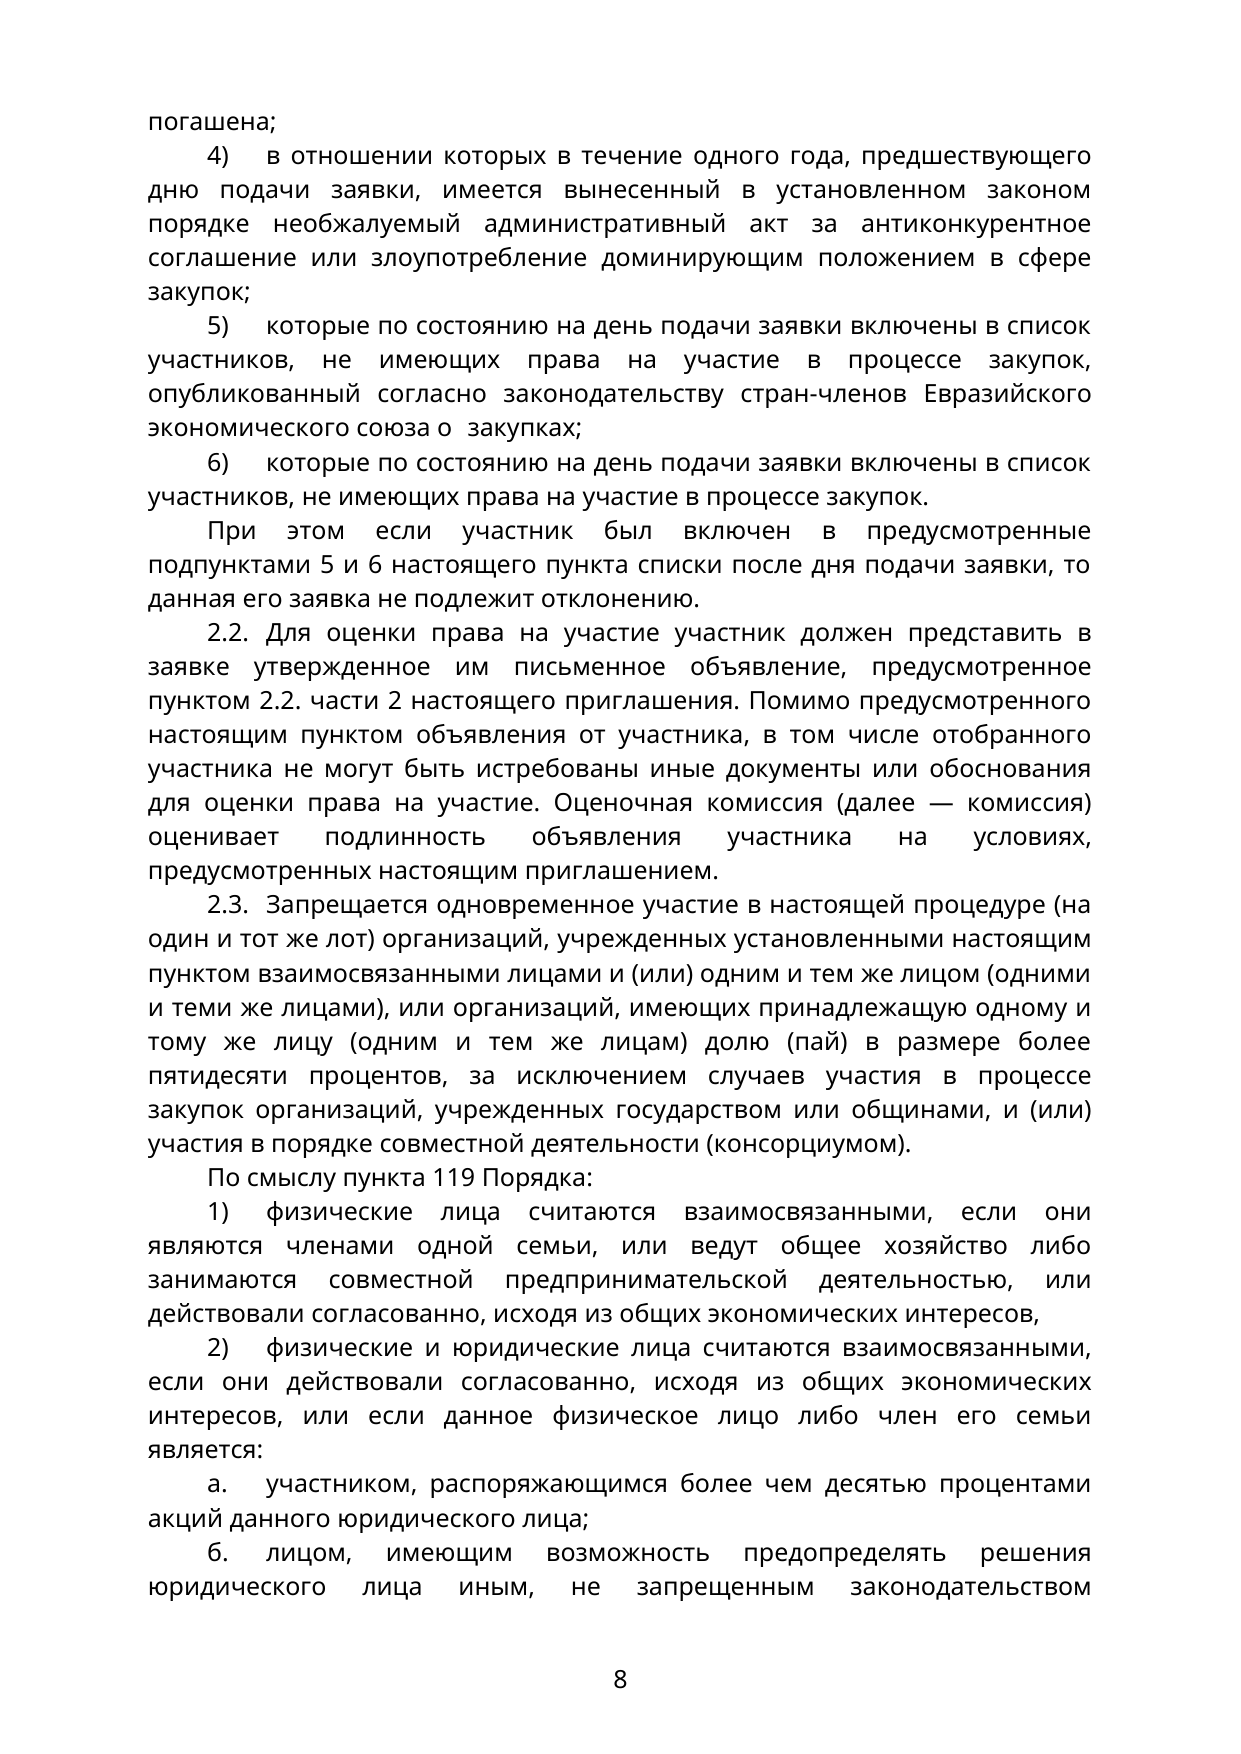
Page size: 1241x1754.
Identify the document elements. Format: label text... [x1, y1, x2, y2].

text 1) физические лица считаются взаимосвязанными, если они являются членами одной семьи, или ведут общее хозяйство либо занимаются совместной предпринимательской деятельностью, или действовали согласованно, исходя из общих экономических интересов, [148, 1194, 1092, 1330]
text а. участником, распоряжающимся более чем десятью процентами акций данного юридического лица; [148, 1466, 1092, 1534]
text 2.3. Запрещается одновременное участие в настоящей процедуре (на один и тот же лот) организаций, учрежденных установленными настоящим пунктом взаимосвязанными лицами и (или) одним и тем же лицом (одними и теми же лицами), или организаций, имеющих принадлежащую одному и тому же лицу (одним и тем же лицам) долю (пай) в размере более пятидесяти процентов, за исключением случаев участия в процессе закупок организаций, учрежденных государством или общинами, и (или) участия в порядке совместной деятельности (консорциумом). [148, 887, 1092, 1159]
text 6) которые по состоянию на день подачи заявки включены в список участников, не имеющих права на участие в процессе закупок. [148, 444, 1092, 512]
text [148, 1534, 1092, 1602]
text 2) физические и юридические лица считаются взаимосвязанными, если они действовали согласованно, исходя из общих экономических интересов, или если данное физическое лицо либо член его семьи является: [148, 1330, 1092, 1466]
text 2.2. Для оценки права на участие участник должен представить в заявке утвержденное им письменное объявление, предусмотренное пунктом 2.2. части 2 настоящего приглашения. Помимо предусмотренного настоящим пунктом объявления от участника, в том числе отобранного участника не могут быть истребованы иные документы или обоснования для оценки права на участие. Оценочная комиссия (далее — комиссия) оценивает подлинность объявления участника на условиях, предусмотренных настоящим приглашением. [148, 614, 1092, 887]
text 4) в отношении которых в течение одного года, предшествующего дню подачи заявки, имеется вынесенный в установленном законом порядке необжалуемый административный акт за антиконкурентное соглашение или злоупотребление доминирующим положением в сфере закупок; [148, 137, 1092, 308]
text По смыслу пункта 119 Порядка: [148, 1159, 1092, 1194]
text 5) которые по состоянию на день подачи заявки включены в список участников, не имеющих права на участие в процессе закупок, опубликованный согласно законодательству стран-членов Евразийского экономического союза о закупках; [148, 308, 1092, 444]
text При этом если участник был включен в предусмотренные подпунктами 5 и 6 настоящего пункта списки после дня подачи заявки, то данная его заявка не подлежит отклонению. [148, 512, 1092, 614]
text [148, 103, 1092, 137]
